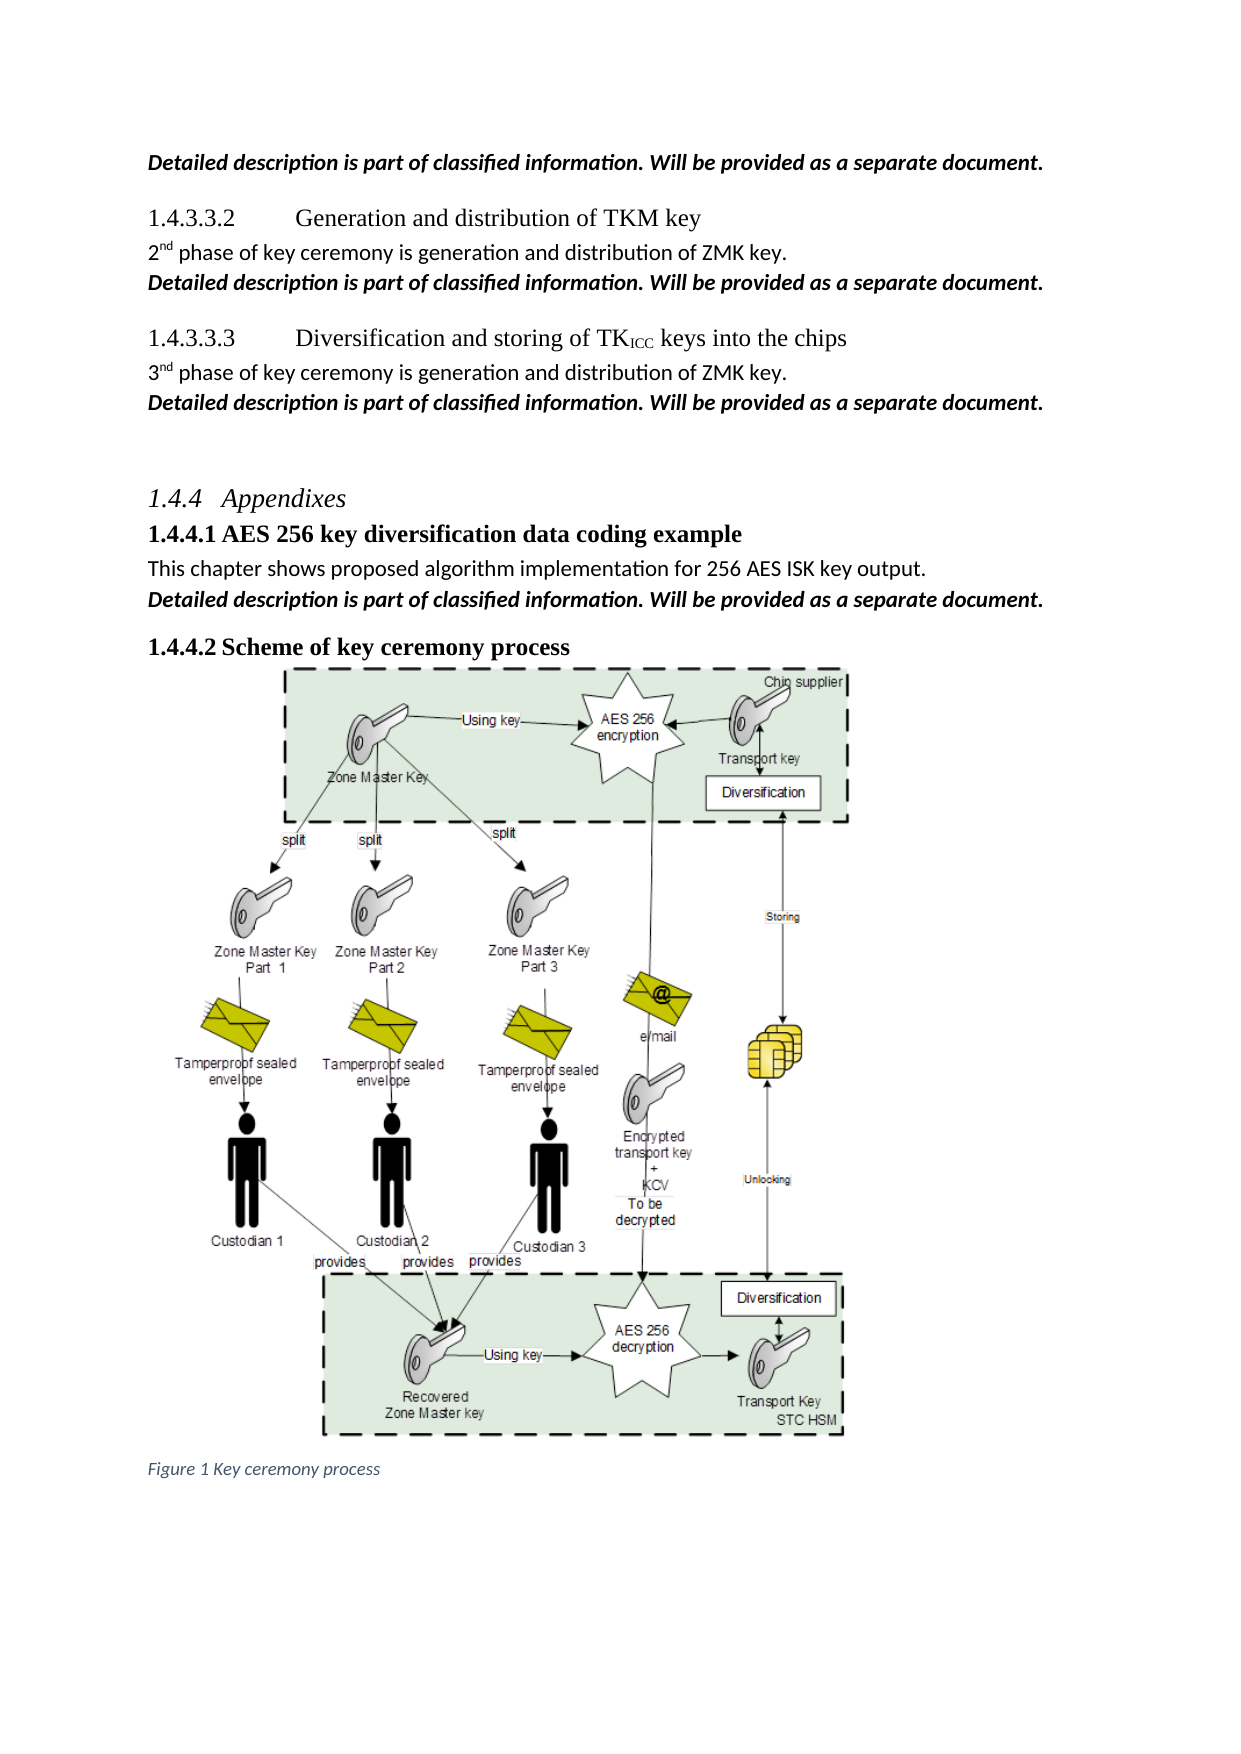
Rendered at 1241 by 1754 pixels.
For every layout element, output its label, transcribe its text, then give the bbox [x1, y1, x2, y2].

subtitle Scheme of key ceremony process [148, 632, 1093, 660]
text Detailed description is part of classified information. Will be provided as a separate document. [148, 268, 1093, 296]
subtitle Appendixes [148, 482, 1093, 513]
subtitle AES 256 key diversification data coding example [148, 519, 1093, 548]
text 2nd phase of key ceremony is generation and distribution of ZMK key. [148, 238, 1093, 266]
picture [147, 666, 851, 1439]
subtitle Diversification and storing of TKICC keys into the chips [148, 323, 1093, 352]
text 3nd phase of key ceremony is generation and distribution of ZMK key. [148, 358, 1093, 386]
text Detailed description is part of classified information. Will be provided as a separate document. [148, 585, 1093, 613]
text This chapter shows proposed algorithm implementation for 256 AES ISK key output. [148, 554, 1093, 583]
text Detailed description is part of classified information. Will be provided as a separate document. [148, 388, 1093, 416]
text Figure 1 Key ceremony process [148, 1457, 1093, 1480]
text Detailed description is part of classified information. Will be provided as a separate document. [148, 148, 1093, 176]
subtitle Generation and distribution of TKM key [148, 203, 1093, 232]
